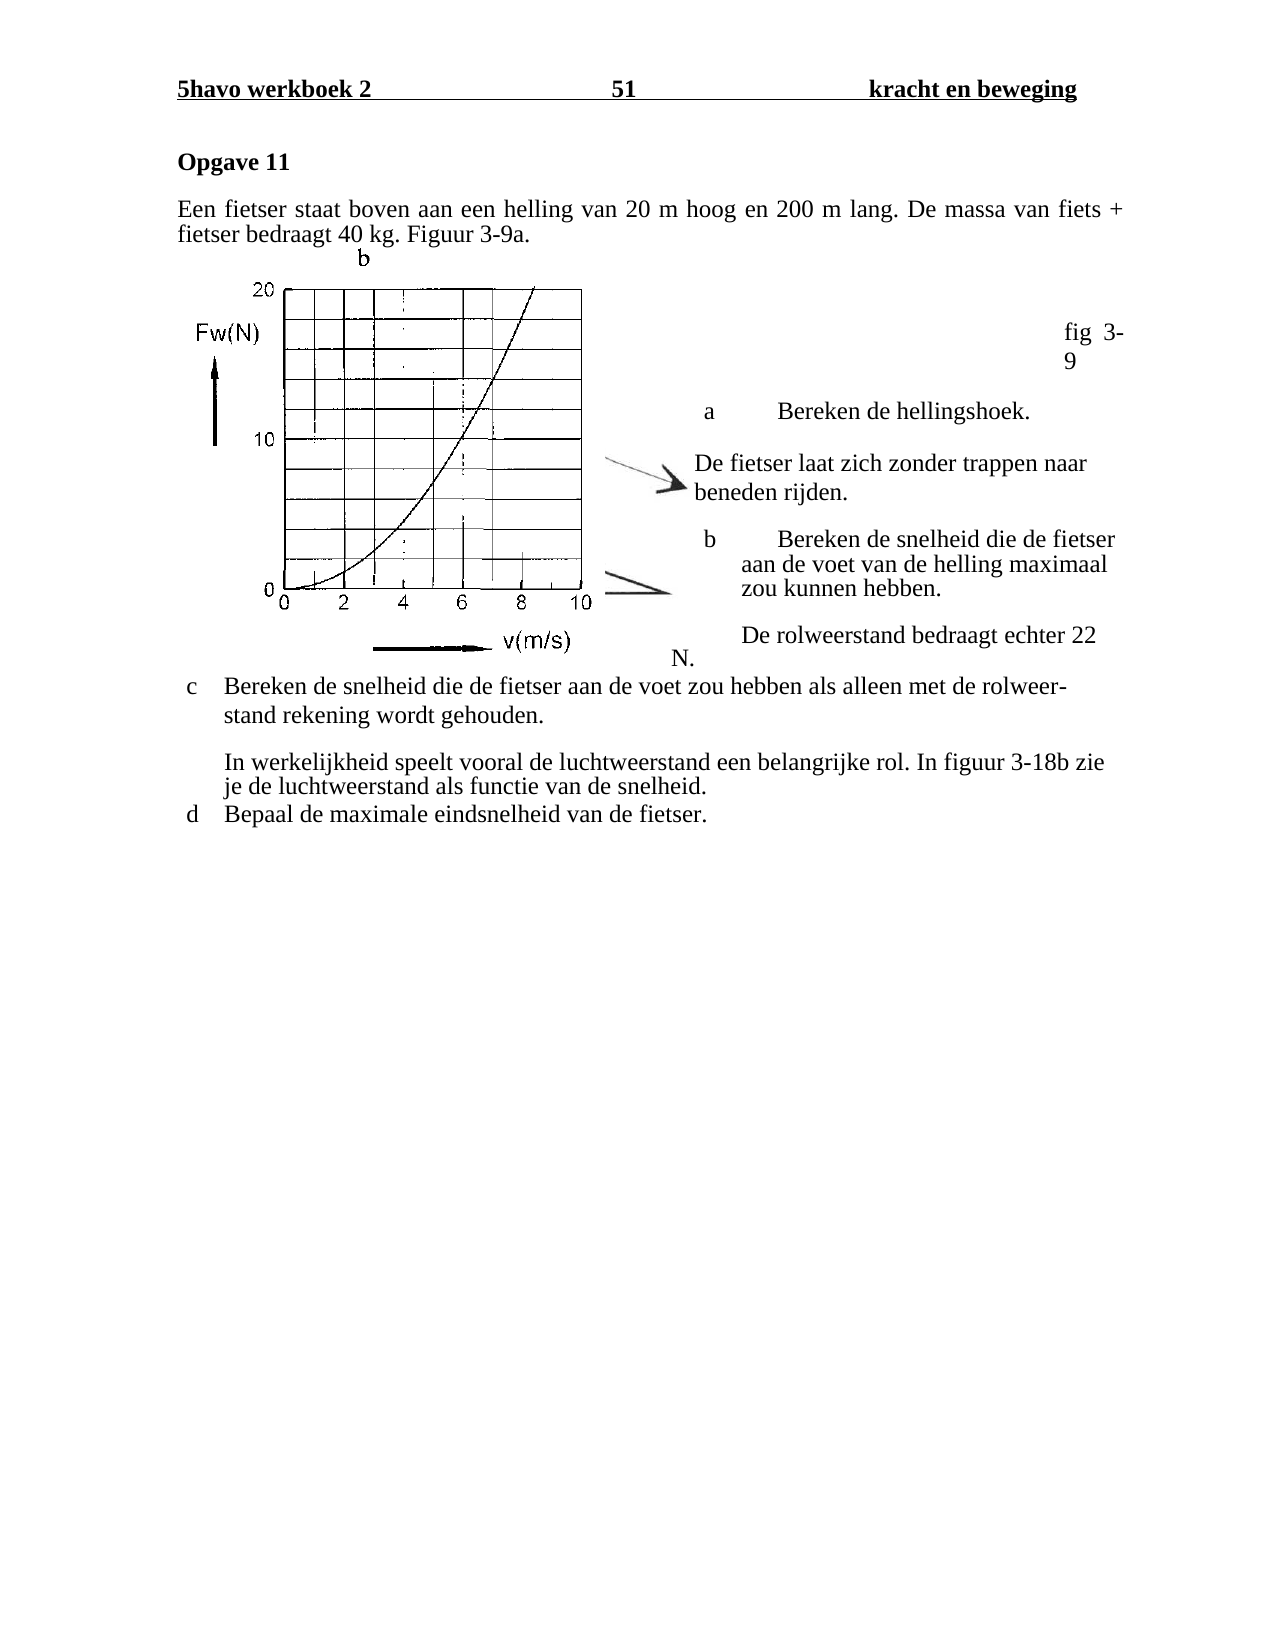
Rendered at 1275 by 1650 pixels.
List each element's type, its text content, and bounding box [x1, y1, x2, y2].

text a Bereken de hellingshoek. [689, 396, 1124, 425]
text Een fietser staat boven aan een helling van 20 m hoog en 200 m lang. De massa van fiets + fietser bedraagt 40 kg. Figuur 3-9a. [177, 198, 1124, 247]
text fig 3-9 [689, 317, 1124, 375]
text Opgave 11 [177, 147, 1124, 176]
text b Bereken de snelheid die de fietser aan de voet van de helling maximaal zou kunnen hebben. [689, 528, 1124, 601]
picture [174, 248, 689, 658]
text c Bereken de snelheid die de fietser aan de voet zou hebben als alleen met de rolweerstand rekening wordt gehouden. [186, 671, 1086, 729]
text De fietser laat zich zonder trappen naar beneden rijden. [689, 448, 1124, 505]
text d Bepaal de maximale eindsnelheid van de fietser. [186, 799, 1124, 828]
text In werkelijkheid speelt vooral de luchtweerstand een belangrijke rol. In figuur 3-18b zie je de luchtweerstand als functie van de snelheid. [224, 751, 1124, 799]
text De rolweerstand bedraagt echter 22 N. [224, 624, 1124, 671]
